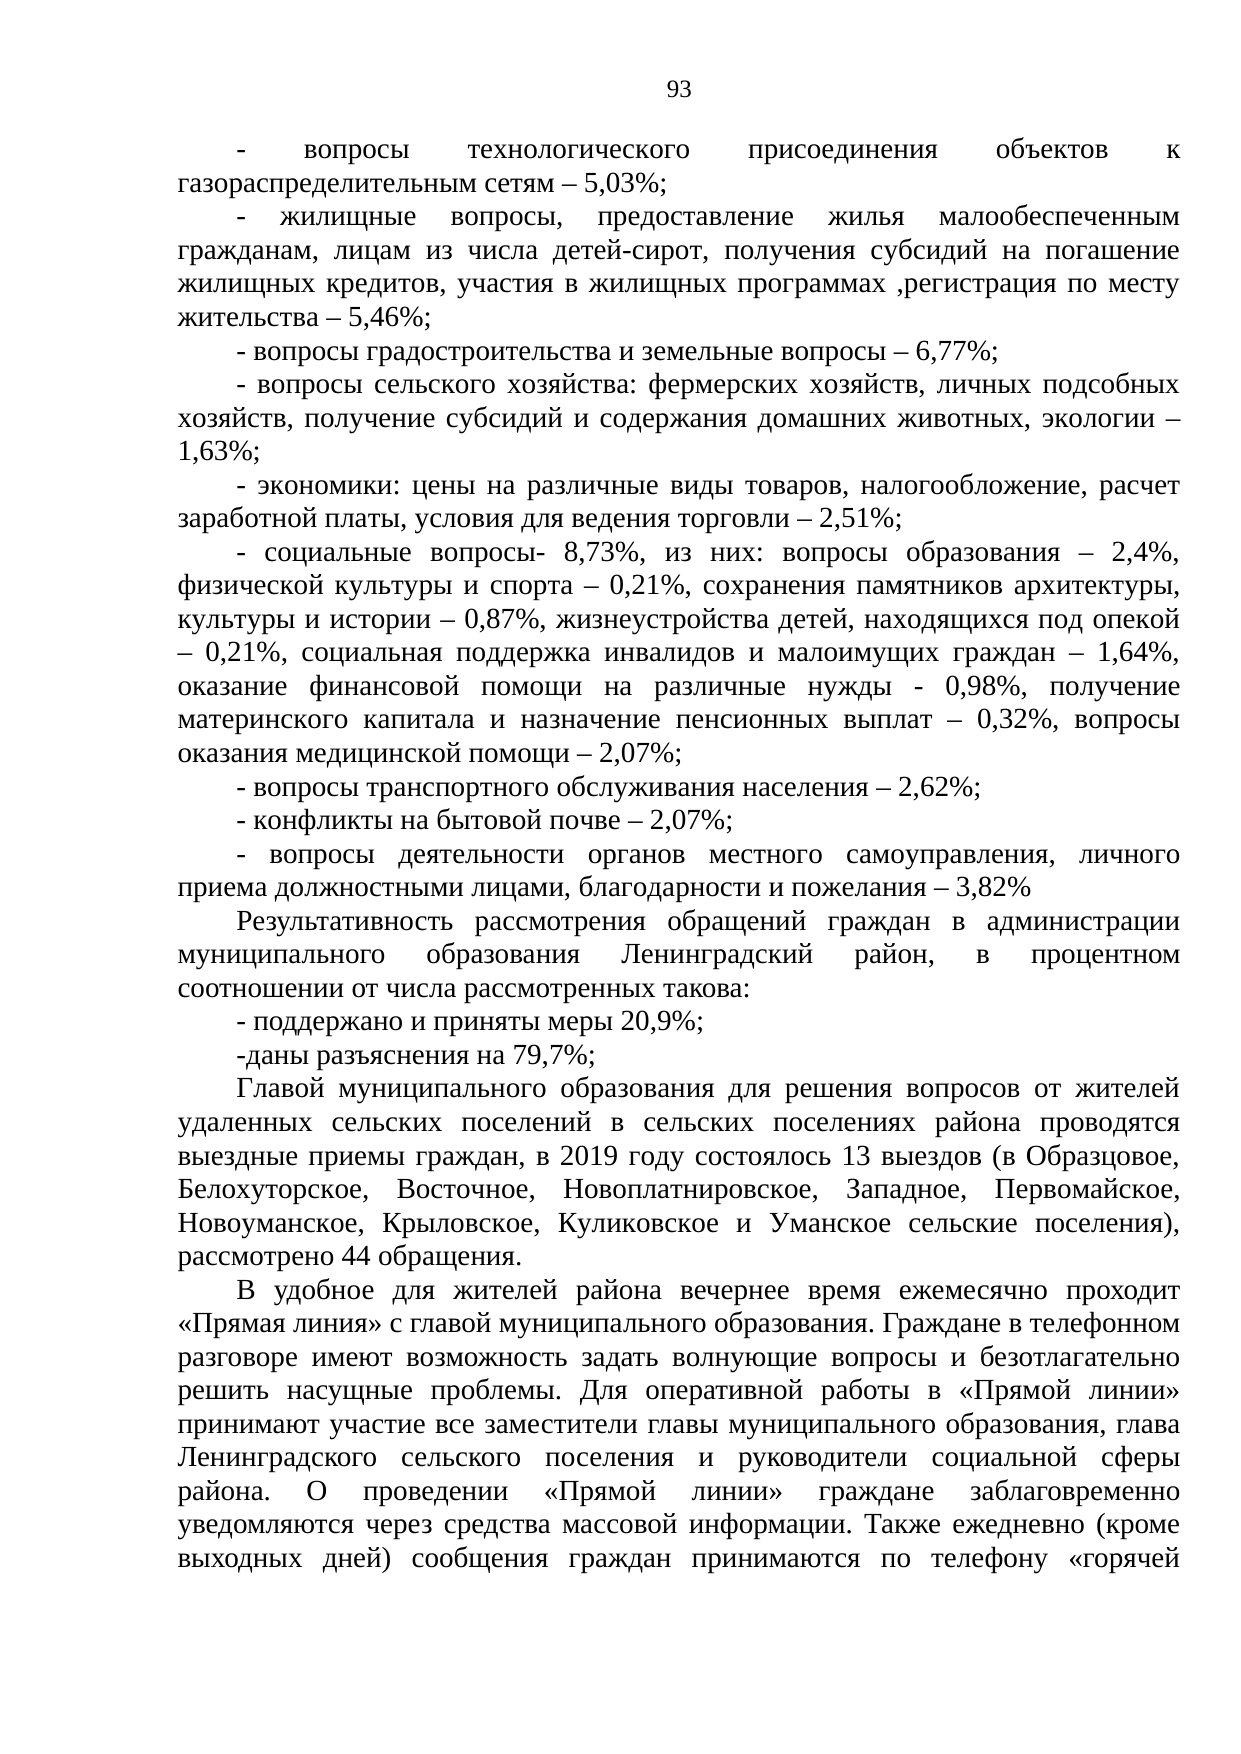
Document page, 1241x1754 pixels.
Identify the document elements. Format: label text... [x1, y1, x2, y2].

text - вопросы сельского хозяйства: фермерских хозяйств, личных подсобных хозяйств, получение субсидий и содержания домашних животных, экологии – 1,63%; [177, 366, 1181, 467]
text - вопросы градостроительства и земельные вопросы – 6,77%; [177, 333, 1181, 366]
text - жилищные вопросы, предоставление жилья малообеспеченным гражданам, лицам из числа детей-сирот, получения субсидий на погашение жилищных кредитов, участия в жилищных программах ,регистрация по месту жительства – 5,46%; [177, 198, 1181, 333]
text - конфликты на бытовой почве – 2,07%; [177, 802, 1181, 836]
text - поддержано и приняты меры 20,9%; [177, 1003, 1181, 1037]
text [177, 1272, 1181, 1574]
text - социальные вопросы- 8,73%, из них: вопросы образования – 2,4%, физической культуры и спорта – 0,21%, сохранения памятников архитектуры, культуры и истории – 0,87%, жизнеустройства детей, находящихся под опекой – 0,21%, социальная поддержка инвалидов и малоимущих граждан – 1,64%, оказание финансовой помощи на различные нужды - 0,98%, получение материнского капитала и назначение пенсионных выплат – 0,32%, вопросы оказания медицинской помощи – 2,07%; [177, 534, 1181, 769]
text - вопросы транспортного обслуживания населения – 2,62%; [177, 769, 1181, 802]
text - вопросы технологического присоединения объектов к газораспределительным сетям – 5,03%; [177, 131, 1181, 198]
text - экономики: цены на различные виды товаров, налогообложение, расчет заработной платы, условия для ведения торговли – 2,51%; [177, 467, 1181, 534]
text - вопросы деятельности органов местного самоуправления, личного приема должностными лицами, благодарности и пожелания – 3,82% [177, 836, 1181, 903]
text Главой муниципального образования для решения вопросов от жителей удаленных сельских поселений в сельских поселениях района проводятся выездные приемы граждан, в 2019 году состоялось 13 выездов (в Образцовое, Белохуторское, Восточное, Новоплатнировское, Западное, Первомайское, Новоуманское, Крыловское, Куликовское и Уманское сельские поселения), рассмотрено 44 обращения. [177, 1071, 1181, 1272]
text -даны разъяснения на 79,7%; [177, 1037, 1181, 1071]
text Результативность рассмотрения обращений граждан в администрации муниципального образования Ленинградский район, в процентном соотношении от числа рассмотренных такова: [177, 903, 1181, 1003]
